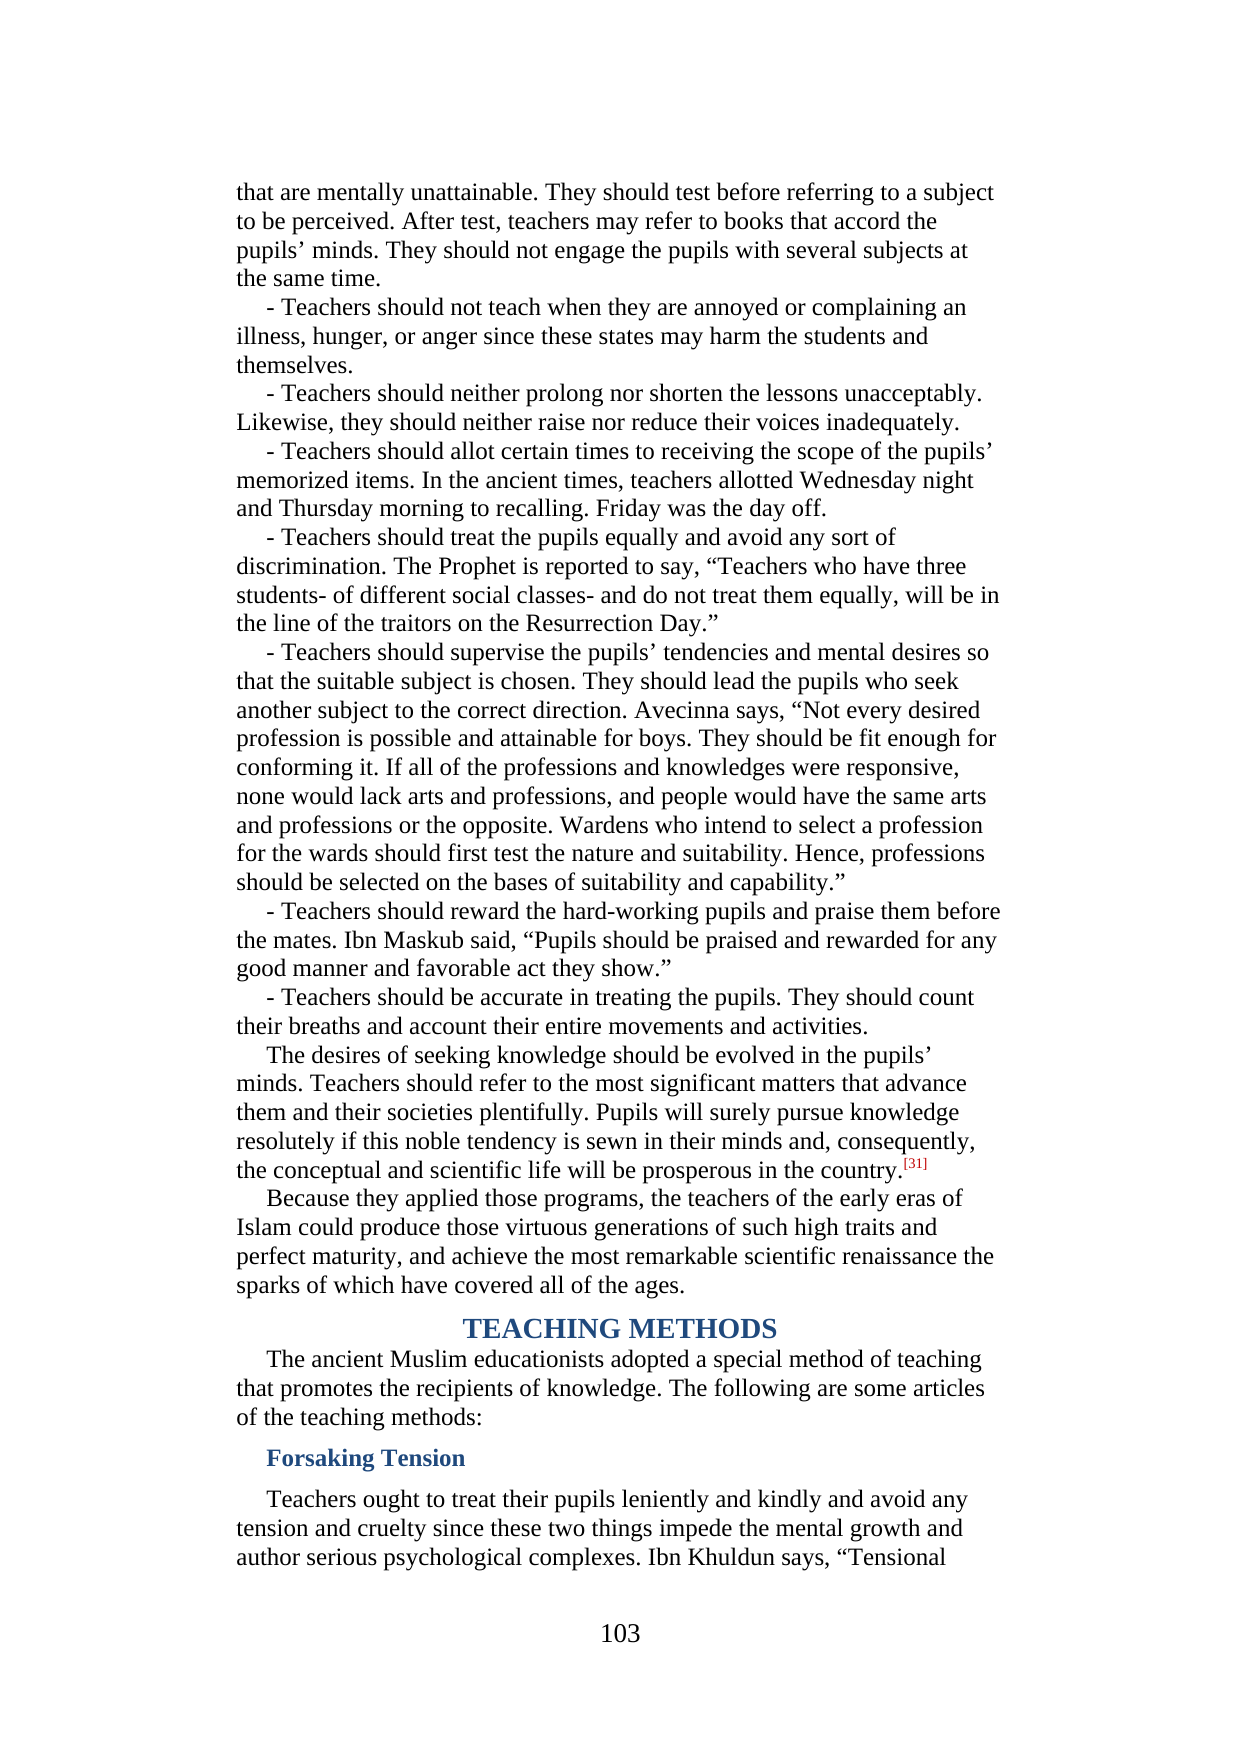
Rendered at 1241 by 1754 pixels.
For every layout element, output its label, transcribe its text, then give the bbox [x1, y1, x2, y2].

text - Teachers should be accurate in treating the pupils. They should count their breaths and account their entire movements and activities. [236, 982, 1004, 1040]
subtitle TEACHING METHODS [236, 1311, 1004, 1344]
text Because they applied those programs, the teachers of the early eras of Islam could produce those virtuous generations of such high traits and perfect maturity, and achieve the most remarkable scientific renaissance the sparks of which have covered all of the ages. [236, 1183, 1004, 1298]
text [236, 177, 1004, 292]
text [236, 1484, 1004, 1571]
text The desires of seeking knowledge should be evolved in the pupils’ minds. Teachers should refer to the most significant matters that advance them and their societies plentifully. Pupils will surely pursue knowledge resolutely if this noble tendency is sewn in their minds and, consequently, the conceptual and scientific life will be prosperous in the country.[31] [236, 1040, 1004, 1183]
subtitle Forsaking Tension [236, 1443, 1004, 1472]
text - Teachers should not teach when they are annoyed or complaining an illness, hunger, or anger since these states may harm the students and themselves. [236, 292, 1004, 378]
text - Teachers should allot certain times to receiving the scope of the pupils’ memorized items. In the ancient times, teachers allotted Wednesday night and Thursday morning to recalling. Friday was the day off. [236, 436, 1004, 522]
text - Teachers should reward the hard-working pupils and praise them before the mates. Ibn Maskub said, “Pupils should be praised and rewarded for any good manner and favorable act they show.” [236, 896, 1004, 982]
text - Teachers should neither prolong nor shorten the lessons unacceptably. Likewise, they should neither raise nor reduce their voices inadequately. [236, 378, 1004, 436]
text - Teachers should treat the pupils equally and avoid any sort of discrimination. The Prophet is reported to say, “Teachers who have three students- of different social classes- and do not treat them equally, will be in the line of the traitors on the Resurrection Day.” [236, 522, 1004, 637]
text The ancient Muslim educationists adopted a special method of teaching that promotes the recipients of knowledge. The following are some articles of the teaching methods: [236, 1344, 1004, 1431]
text - Teachers should supervise the pupils’ tendencies and mental desires so that the suitable subject is chosen. They should lead the pupils who seek another subject to the correct direction. Avecinna says, “Not every desired profession is possible and attainable for boys. They should be fit enough for conforming it. If all of the professions and knowledges were responsive, none would lack arts and professions, and people would have the same arts and professions or the opposite. Wardens who intend to select a profession for the wards should first test the nature and suitability. Hence, professions should be selected on the bases of suitability and capability.” [236, 637, 1004, 896]
